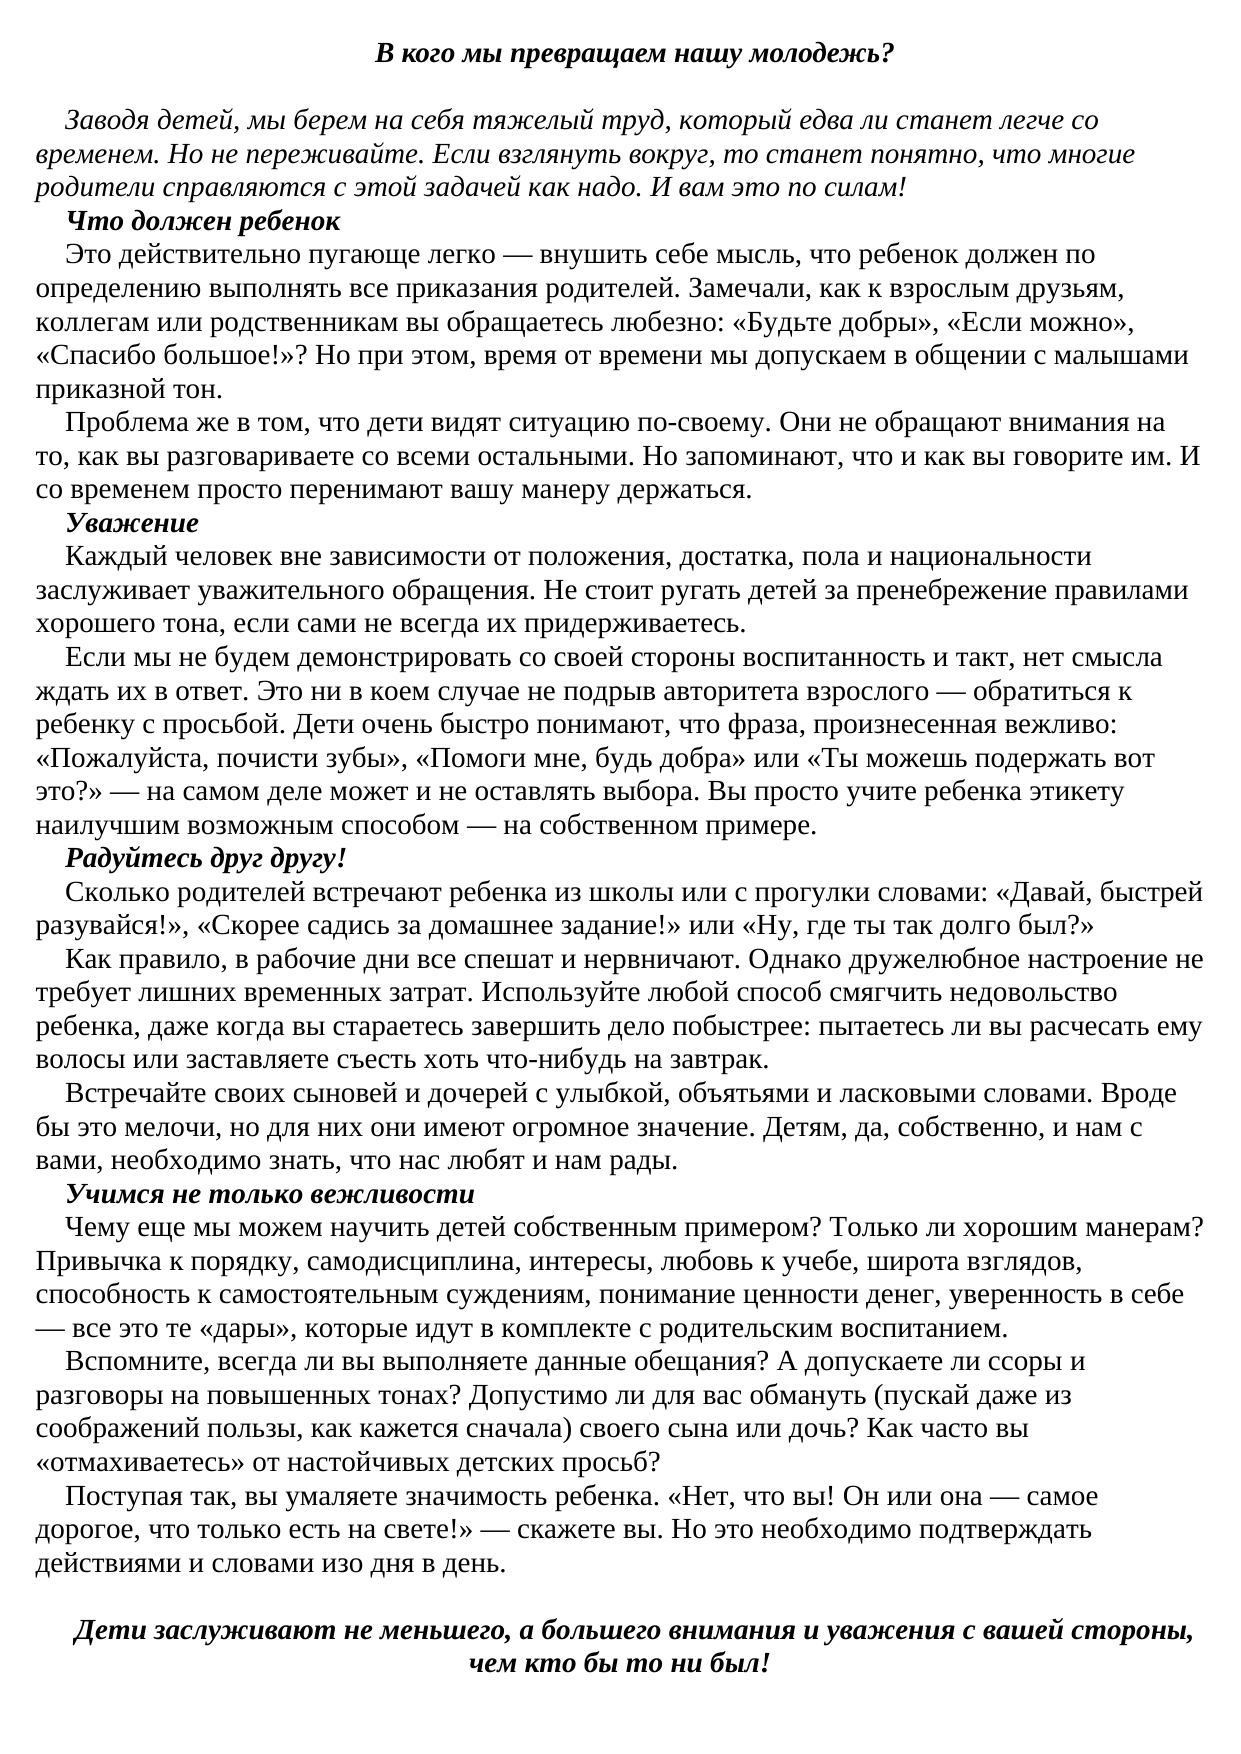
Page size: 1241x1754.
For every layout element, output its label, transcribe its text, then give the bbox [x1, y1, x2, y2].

text Дети заслуживают не меньшего, а большего внимания и уважения с вашей стороны, чем кто бы то ни был! [35, 1612, 1205, 1679]
text Как правило, в рабочие дни все спешат и нервничают. Однако дружелюбное настроение не требует лишних временных затрат. Используйте любой способ смягчить недовольство ребенка, даже когда вы стараетесь завершить дело побыстрее: пытаетесь ли вы расчесать ему волосы или заставляете съесть хоть что-нибудь на завтрак. [35, 941, 1205, 1075]
text Если мы не будем демонстрировать со своей стороны воспитанность и такт, нет смысла ждать их в ответ. Это ни в коем случае не подрыв авторитета взрослого — обратиться к ребенку с просьбой. Дети очень быстро понимают, что фраза, произнесенная вежливо: «Пожалуйста, почисти зубы», «Помоги мне, будь добра» или «Ты можешь подержать вот это?» — на самом деле может и не оставлять выбора. Вы просто учите ребенка этикету наилучшим возможным способом — на собственном примере. [35, 639, 1205, 840]
text Уважение [35, 505, 1205, 538]
text Учимся не только вежливости [35, 1176, 1205, 1209]
text В кого мы превращаем нашу молодежь? [35, 35, 1205, 69]
text Вспомните, всегда ли вы выполняете данные обещания? А допускаете ли ссоры и разговоры на повышенных тонах? Допустимо ли для вас обмануть (пускай даже из соображений пользы, как кажется сначала) своего сына или дочь? Как часто вы «отмахиваетесь» от настойчивых детских просьб? [35, 1343, 1205, 1478]
text Заводя детей, мы берем на себя тяжелый труд, который едва ли станет легче со временем. Но не переживайте. Если взглянуть вокруг, то станет понятно, что многие родители справляются с этой задачей как надо. И вам это по силам! [35, 102, 1205, 203]
text Сколько родителей встречают ребенка из школы или с прогулки словами: «Давай, быстрей разувайся!», «Скорее садись за домашнее задание!» или «Ну, где ты так долго был?» [35, 874, 1205, 941]
text Поступая так, вы умаляете значимость ребенка. «Нет, что вы! Он или она — самое дорогое, что только есть на свете!» — скажете вы. Но это необходимо подтверждать действиями и словами изо дня в день. [35, 1478, 1205, 1578]
text Это действительно пугающе легко — внушить себе мысль, что ребенок должен по определению выполнять все приказания родителей. Замечали, как к взрослым друзьям, коллегам или родственникам вы обращаетесь любезно: «Будьте добры», «Если можно», «Спасибо большое!»? Но при этом, время от времени мы допускаем в общении с малышами приказной тон. [35, 237, 1205, 404]
text Каждый человек вне зависимости от положения, достатка, пола и национальности заслуживает уважительного обращения. Не стоит ругать детей за пренебрежение правилами хорошего тона, если сами не всегда их придерживаетесь. [35, 538, 1205, 639]
text Радуйтесь друг другу! [35, 840, 1205, 874]
text Проблема же в том, что дети видят ситуацию по-своему. Они не обращают внимания на то, как вы разговариваете со всеми остальными. Но запоминают, что и как вы говорите им. И со временем просто перенимают вашу манеру держаться. [35, 404, 1205, 505]
text Чему еще мы можем научить детей собственным примером? Только ли хорошим манерам? Привычка к порядку, самодисциплина, интересы, любовь к учебе, широта взглядов, способность к самостоятельным суждениям, понимание ценности денег, уверенность в себе — все это те «дары», которые идут в комплекте с родительским воспитанием. [35, 1209, 1205, 1343]
text Что должен ребенок [35, 203, 1205, 237]
text Встречайте своих сыновей и дочерей с улыбкой, объятьями и ласковыми словами. Вроде бы это мелочи, но для них они имеют огромное значение. Детям, да, собственно, и нам с вами, необходимо знать, что нас любят и нам рады. [35, 1075, 1205, 1176]
